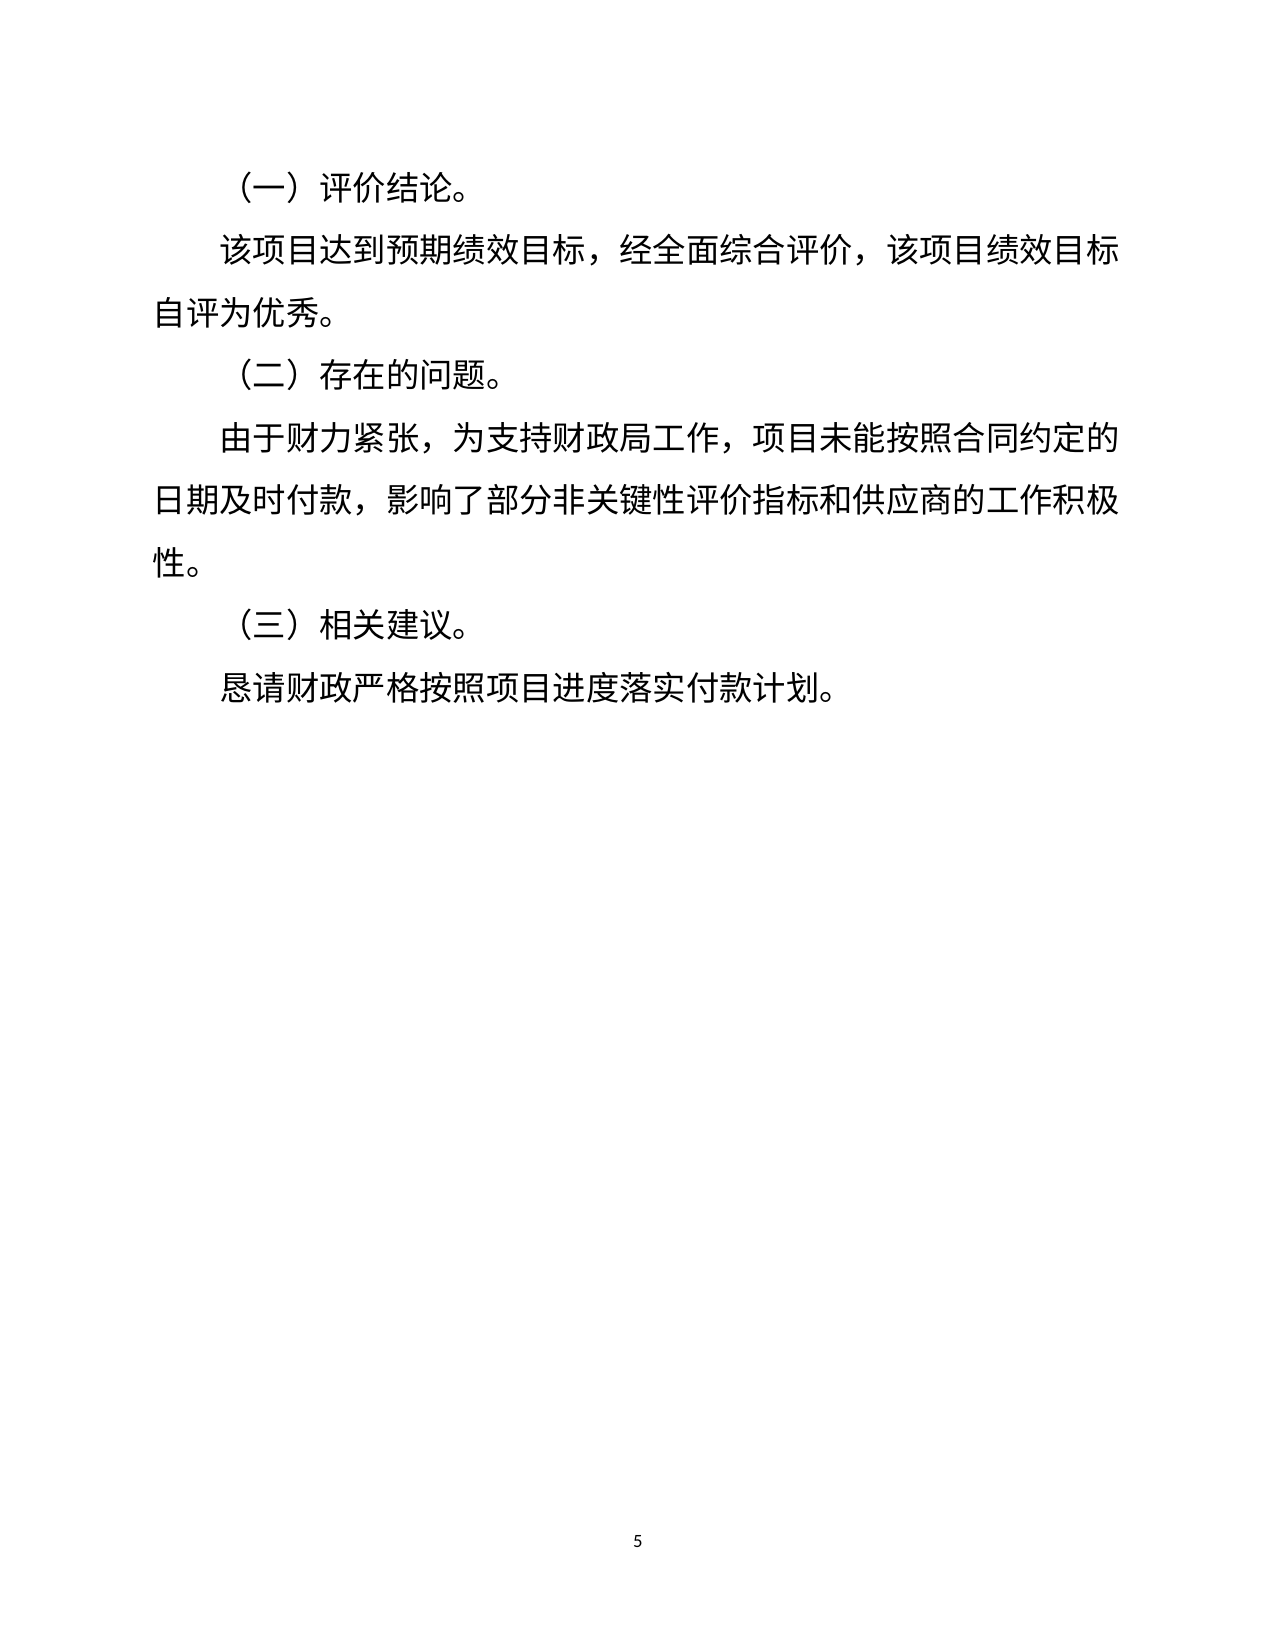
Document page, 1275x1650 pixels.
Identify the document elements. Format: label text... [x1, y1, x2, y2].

text （二）存在的问题。 [152, 337, 1123, 400]
text （三）相关建议。 [152, 587, 1123, 650]
text （一）评价结论。 [152, 150, 1123, 212]
text 该项目达到预期绩效目标，经全面综合评价，该项目绩效目标自评为优秀。 [152, 212, 1123, 337]
text 恳请财政严格按照项目进度落实付款计划。 [152, 650, 1123, 712]
text 由于财力紧张，为支持财政局工作，项目未能按照合同约定的日期及时付款，影响了部分非关键性评价指标和供应商的工作积极性。 [152, 400, 1123, 587]
